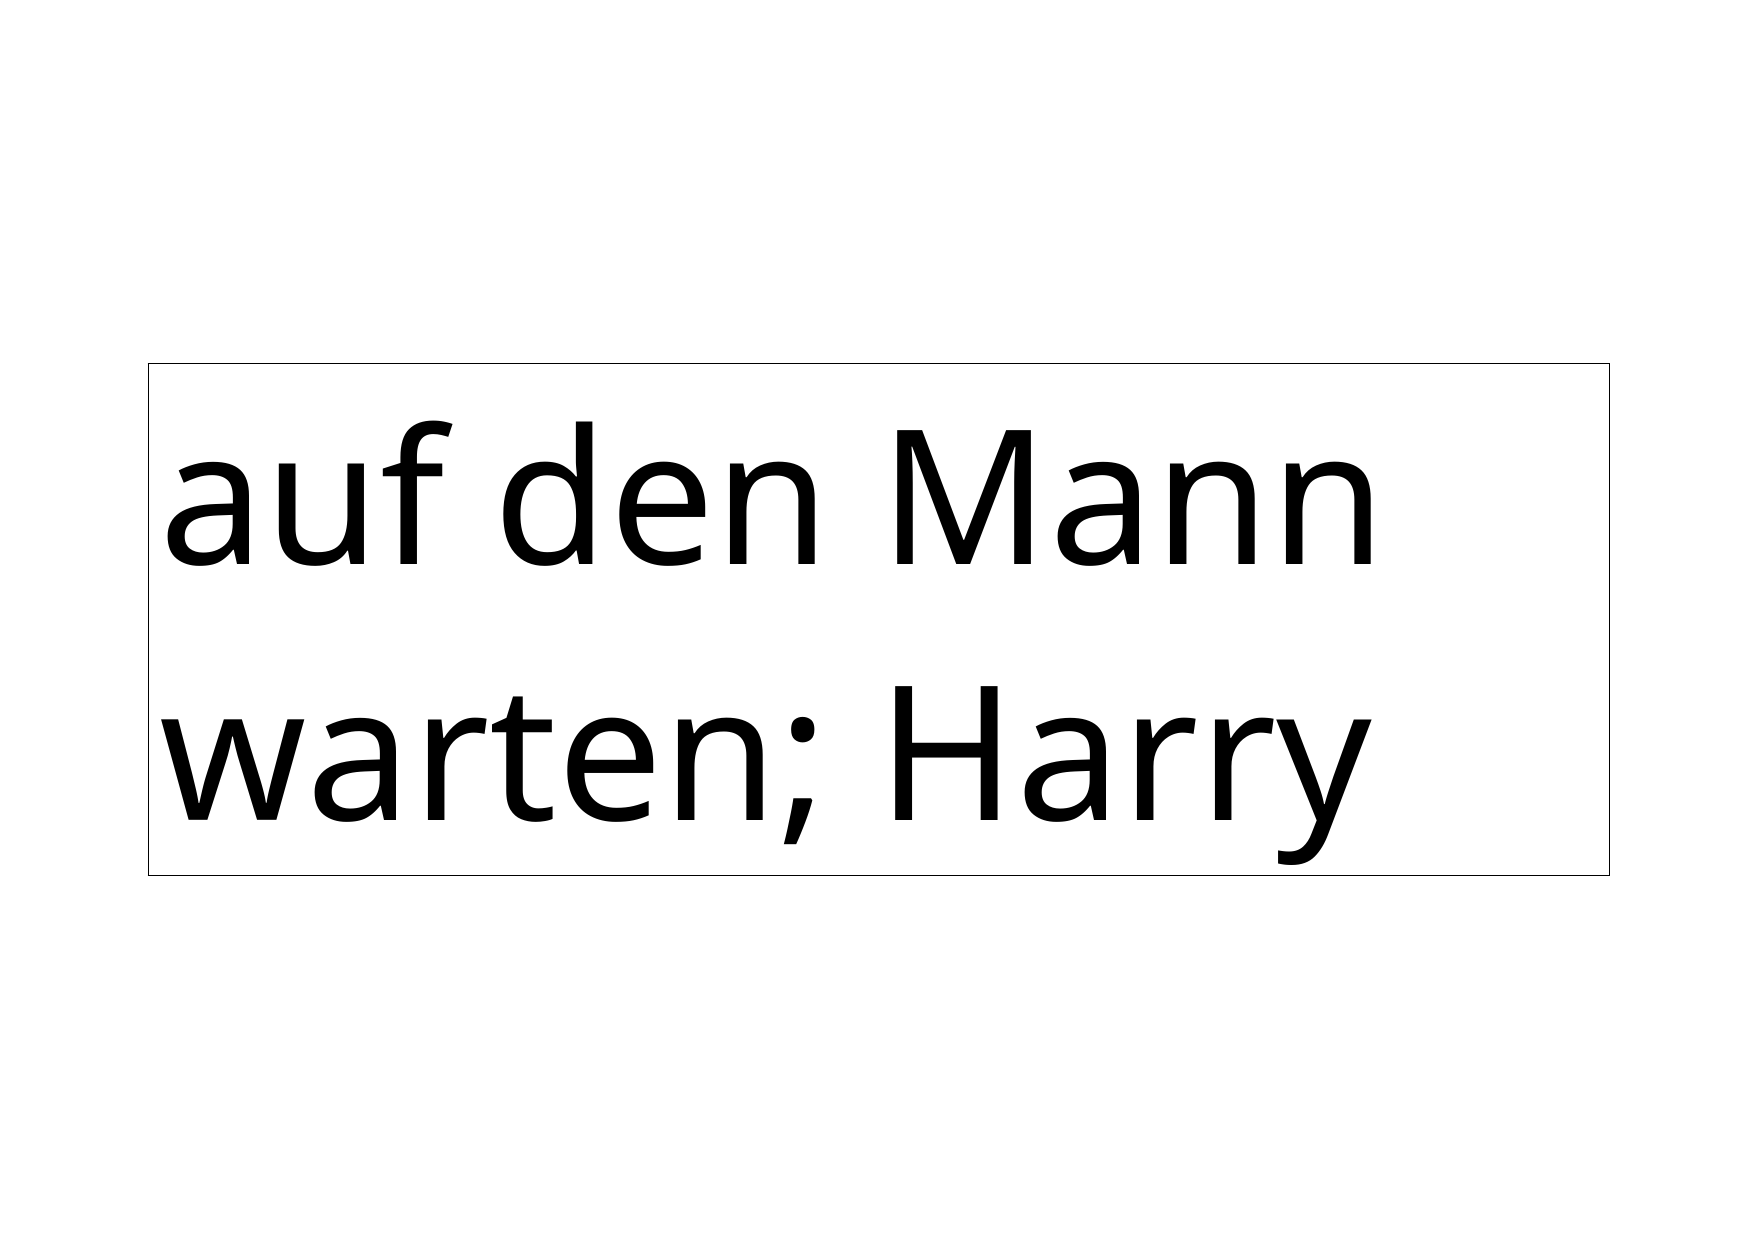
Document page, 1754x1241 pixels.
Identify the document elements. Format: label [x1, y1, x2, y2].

table_header [149, 364, 1609, 875]
